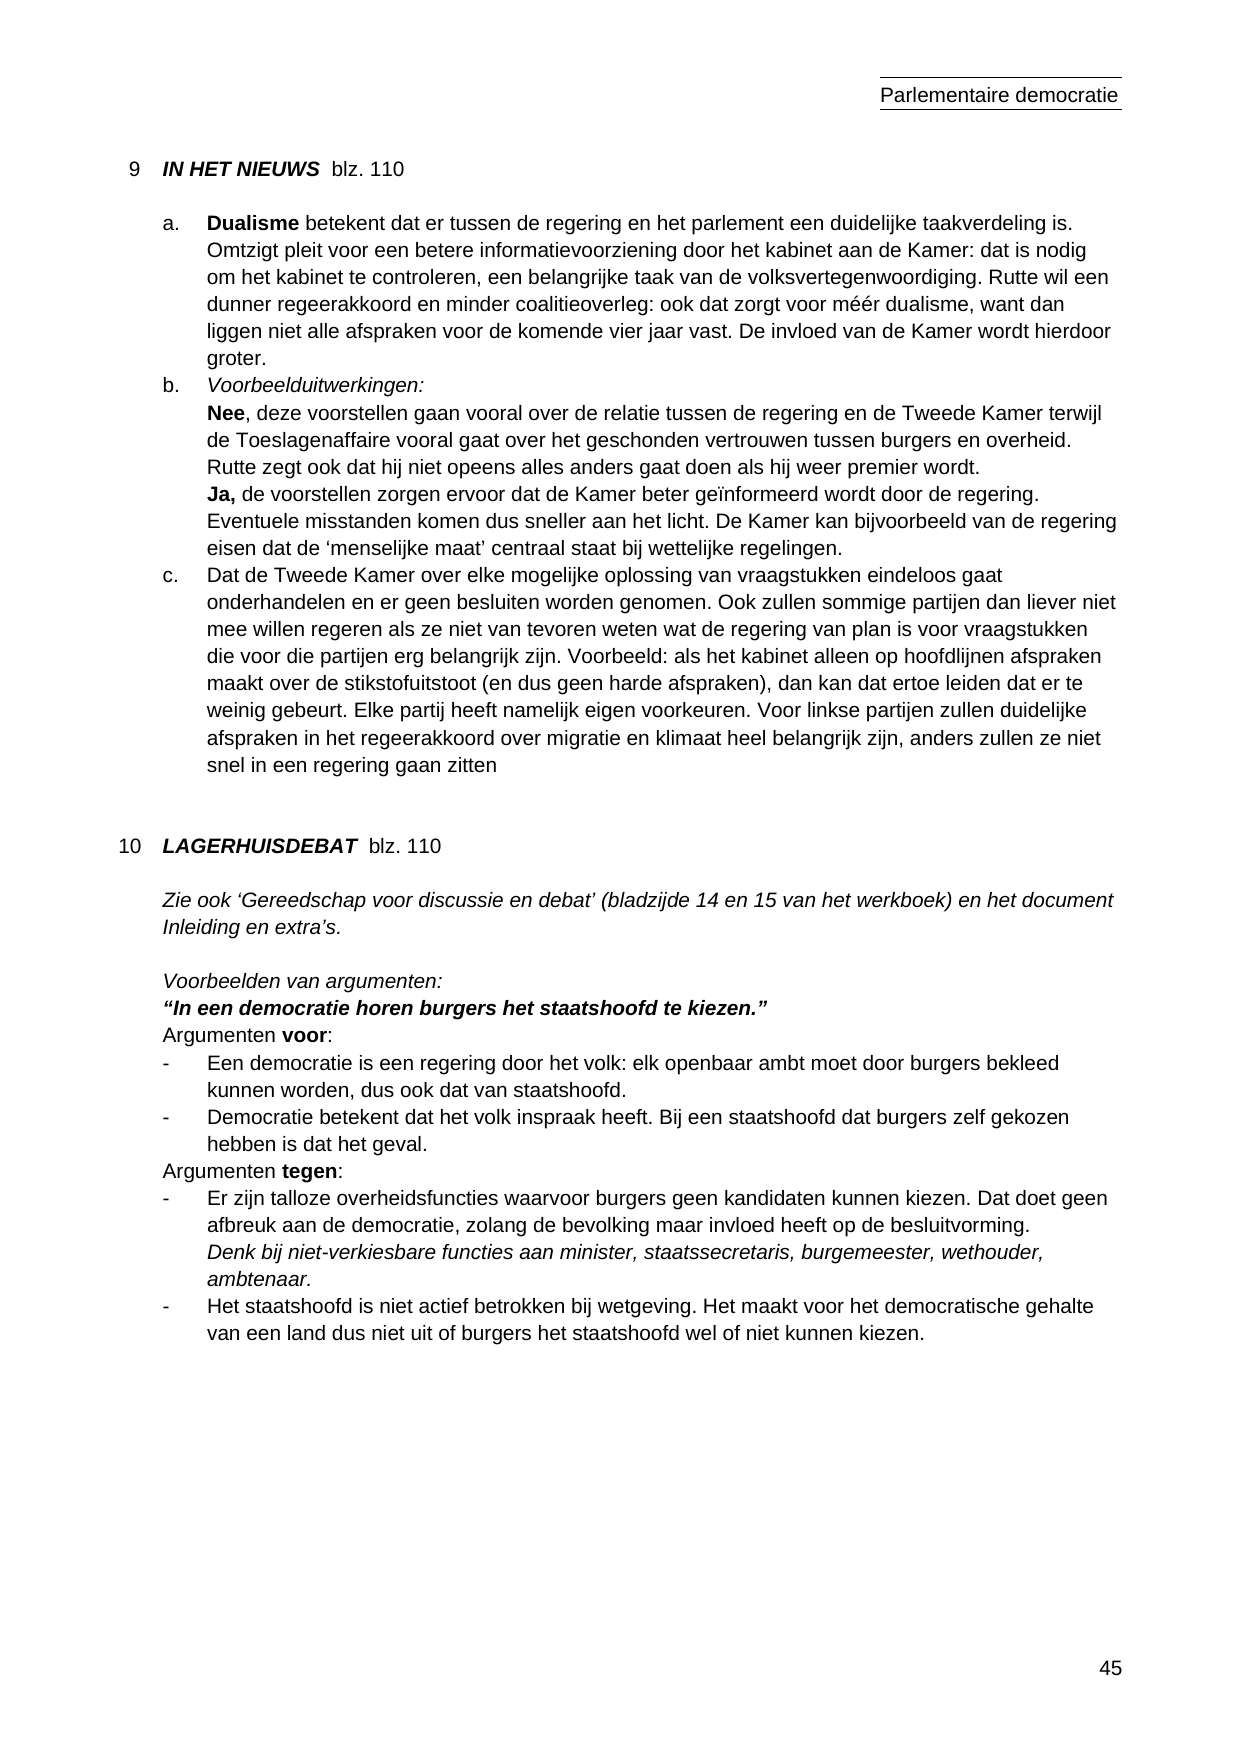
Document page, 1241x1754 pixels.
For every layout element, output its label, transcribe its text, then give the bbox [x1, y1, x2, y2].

text Zie ook ‘Gereedschap voor discussie en debat’ (bladzijde 14 en 15 van het werkboek) en het document Inleiding en extra’s. [162, 885, 1122, 939]
text b. Voorbeelduitwerkingen: [162, 370, 1122, 397]
text - Het staatshoofd is niet actief betrokken bij wetgeving. Het maakt voor het democratische gehalte van een land dus niet uit of burgers het staatshoofd wel of niet kunnen kiezen. [162, 1291, 1122, 1345]
text Denk bij niet-verkiesbare functies aan minister, staatssecretaris, burgemeester, wethouder, ambtenaar. [162, 1237, 1122, 1291]
text - Een democratie is een regering door het volk: elk openbaar ambt moet door burgers bekleed kunnen worden, dus ook dat van staatshoofd. [162, 1047, 1122, 1101]
text c. Dat de Tweede Kamer over elke mogelijke oplossing van vraagstukken eindeloos gaat onderhandelen en er geen besluiten worden genomen. Ook zullen sommige partijen dan liever niet mee willen regeren als ze niet van tevoren weten wat de regering van plan is voor vraagstukken die voor die partijen erg belangrijk zijn. Voorbeeld: als het kabinet alleen op hoofdlijnen afspraken maakt over de stikstofuitstoot (en dus geen harde afspraken), dan kan dat ertoe leiden dat er te weinig gebeurt. Elke partij heeft namelijk eigen voorkeuren. Voor linkse partijen zullen duidelijke afspraken in het regeerakkoord over migratie en klimaat heel belangrijk zijn, anders zullen ze niet snel in een regering gaan zitten [162, 560, 1122, 776]
text Argumenten tegen: [162, 1156, 1122, 1183]
text a. Dualisme betekent dat er tussen de regering en het parlement een duidelijke taakverdeling is. Omtzigt pleit voor een betere informatievoorziening door het kabinet aan de Kamer: dat is nodig om het kabinet te controleren, een belangrijke taak van de volksvertegenwoordiging. Rutte wil een dunner regeerakkoord en minder coalitieoverleg: ook dat zorgt voor méér dualisme, want dan liggen niet alle afspraken voor de komende vier jaar vast. De invloed van de Kamer wordt hierdoor groter. [162, 208, 1122, 370]
text Argumenten voor: [162, 1020, 1122, 1047]
text Ja, de voorstellen zorgen ervoor dat de Kamer beter geïnformeerd wordt door de regering. Eventuele misstanden komen dus sneller aan het licht. De Kamer kan bijvoorbeeld van de regering eisen dat de ‘menselijke maat’ centraal staat bij wettelijke regelingen. [207, 478, 1122, 560]
text 9 IN HET NIEUWS blz. 110 [129, 153, 1122, 181]
text “In een democratie horen burgers het staatshoofd te kiezen.” [162, 993, 1122, 1020]
text - Democratie betekent dat het volk inspraak heeft. Bij een staatshoofd dat burgers zelf gekozen hebben is dat het geval. [162, 1101, 1122, 1156]
text Voorbeelden van argumenten: [162, 966, 1122, 993]
text - Er zijn talloze overheidsfuncties waarvoor burgers geen kandidaten kunnen kiezen. Dat doet geen afbreuk aan de democratie, zolang de bevolking maar invloed heeft op de besluitvorming. [162, 1183, 1122, 1237]
text Nee, deze voorstellen gaan vooral over de relatie tussen de regering en de Tweede Kamer terwijl de Toeslagenaffaire vooral gaat over het geschonden vertrouwen tussen burgers en overheid. Rutte zegt ook dat hij niet opeens alles anders gaat doen als hij weer premier wordt. [207, 397, 1122, 478]
text 10 LAGERHUISDEBAT blz. 110 [118, 831, 1122, 858]
